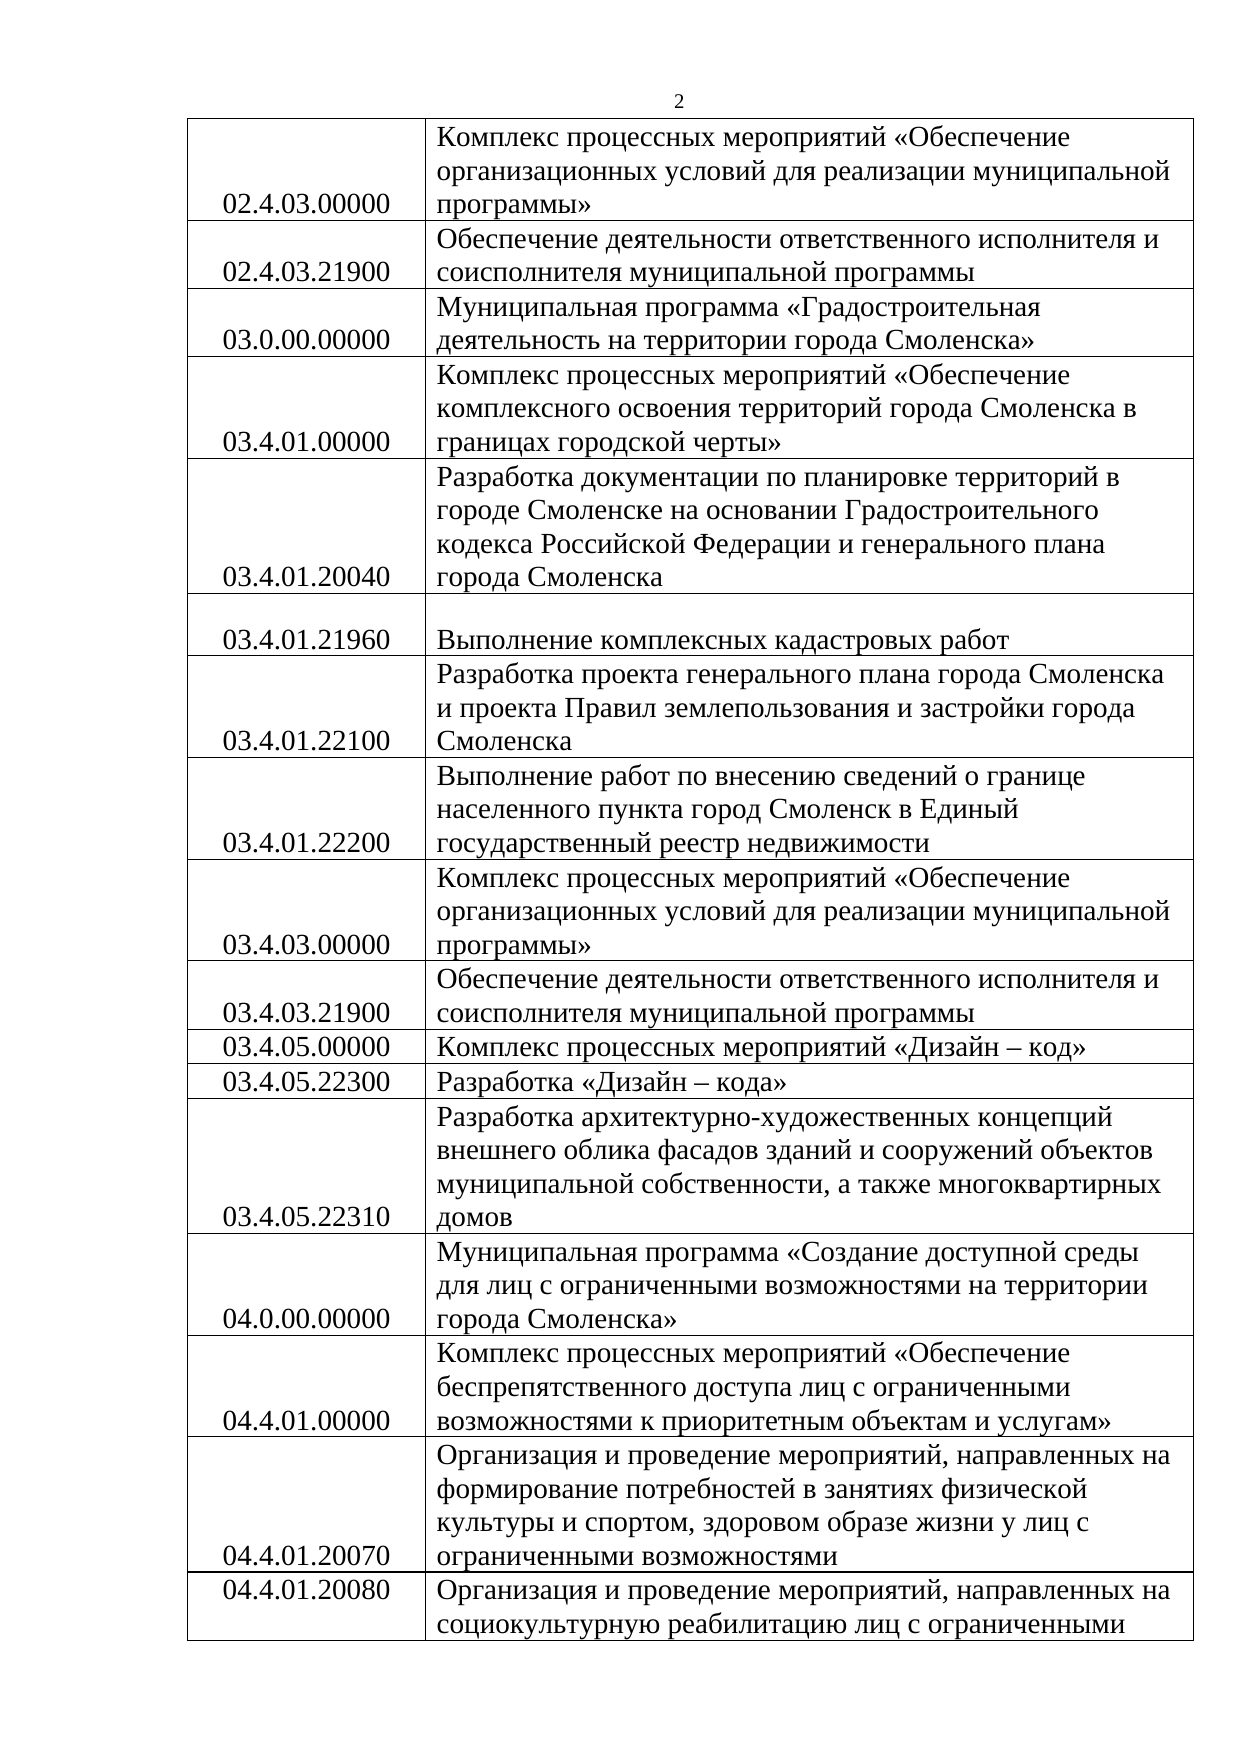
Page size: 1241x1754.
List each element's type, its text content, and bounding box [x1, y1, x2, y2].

table_cell 03.4.03.00000 [188, 860, 425, 960]
table_cell 03.4.05.00000 [188, 1030, 425, 1063]
table_cell 03.4.01.22200 [188, 758, 425, 859]
table_cell Комплекс процессных мероприятий «Обеспечение беспрепятственного доступа лиц с ограниченными возможностями к приоритетным объектам и услугам» [426, 1336, 1193, 1436]
table_cell 03.4.03.21900 [188, 961, 425, 1028]
table_cell Муниципальная программа «Градостроительная деятельность на территории города Смоленска» [426, 289, 1193, 356]
table_cell 03.4.01.21960 [188, 594, 425, 655]
table_cell Выполнение работ по внесению сведений о границе населенного пункта город Смоленск в Единый государственный реестр недвижимости [426, 758, 1193, 859]
table_cell 03.4.05.22300 [188, 1064, 425, 1098]
table_cell Разработка документации по планировке территорий в городе Смоленске на основании Градостроительного кодекса Российской Федерации и генерального плана города Смоленска [426, 459, 1193, 593]
table_cell 03.4.05.22310 [188, 1099, 425, 1233]
table_cell 03.4.01.20040 [188, 459, 425, 593]
table_cell Комплекс процессных мероприятий «Обеспечение комплексного освоения территорий города Смоленска в границах городской черты» [426, 357, 1193, 458]
table_cell Обеспечение деятельности ответственного исполнителя и соисполнителя муниципальной программы [426, 221, 1193, 288]
table_cell Выполнение комплексных кадастровых работ [426, 594, 1193, 655]
table_cell Комплекс процессных мероприятий «Обеспечение организационных условий для реализации муниципальной программы» [426, 860, 1193, 960]
table_cell Разработка архитектурно-художественных концепций внешнего облика фасадов зданий и сооружений объектов муниципальной собственности, а также многоквартирных домов [426, 1099, 1193, 1233]
table_cell 04.4.01.00000 [188, 1336, 425, 1436]
table_cell Муниципальная программа «Создание доступной среды для лиц с ограниченными возможностями на территории города Смоленска» [426, 1234, 1193, 1334]
table_cell Разработка «Дизайн – кода» [426, 1064, 1193, 1098]
table_cell 03.4.01.22100 [188, 656, 425, 757]
table_cell 04.4.01.20070 [188, 1437, 425, 1571]
table_cell 04.0.00.00000 [188, 1234, 425, 1334]
table_cell Комплекс процессных мероприятий «Обеспечение организационных условий для реализации муниципальной программы» [426, 119, 1193, 220]
table_cell 02.4.03.00000 [188, 119, 425, 220]
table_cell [426, 1573, 1193, 1639]
table_cell Организация и проведение мероприятий, направленных на формирование потребностей в занятиях физической культуры и спортом, здоровом образе жизни у лиц с ограниченными возможностями [426, 1437, 1193, 1571]
table_cell 04.4.01.20080 [188, 1573, 425, 1639]
table_cell 03.4.01.00000 [188, 357, 425, 458]
table_cell 02.4.03.21900 [188, 221, 425, 288]
table_cell Разработка проекта генерального плана города Смоленска и проекта Правил землепользования и застройки города Смоленска [426, 656, 1193, 757]
table_cell Обеспечение деятельности ответственного исполнителя и соисполнителя муниципальной программы [426, 961, 1193, 1028]
table_cell 03.0.00.00000 [188, 289, 425, 356]
table_cell Комплекс процессных мероприятий «Дизайн – код» [426, 1030, 1193, 1063]
